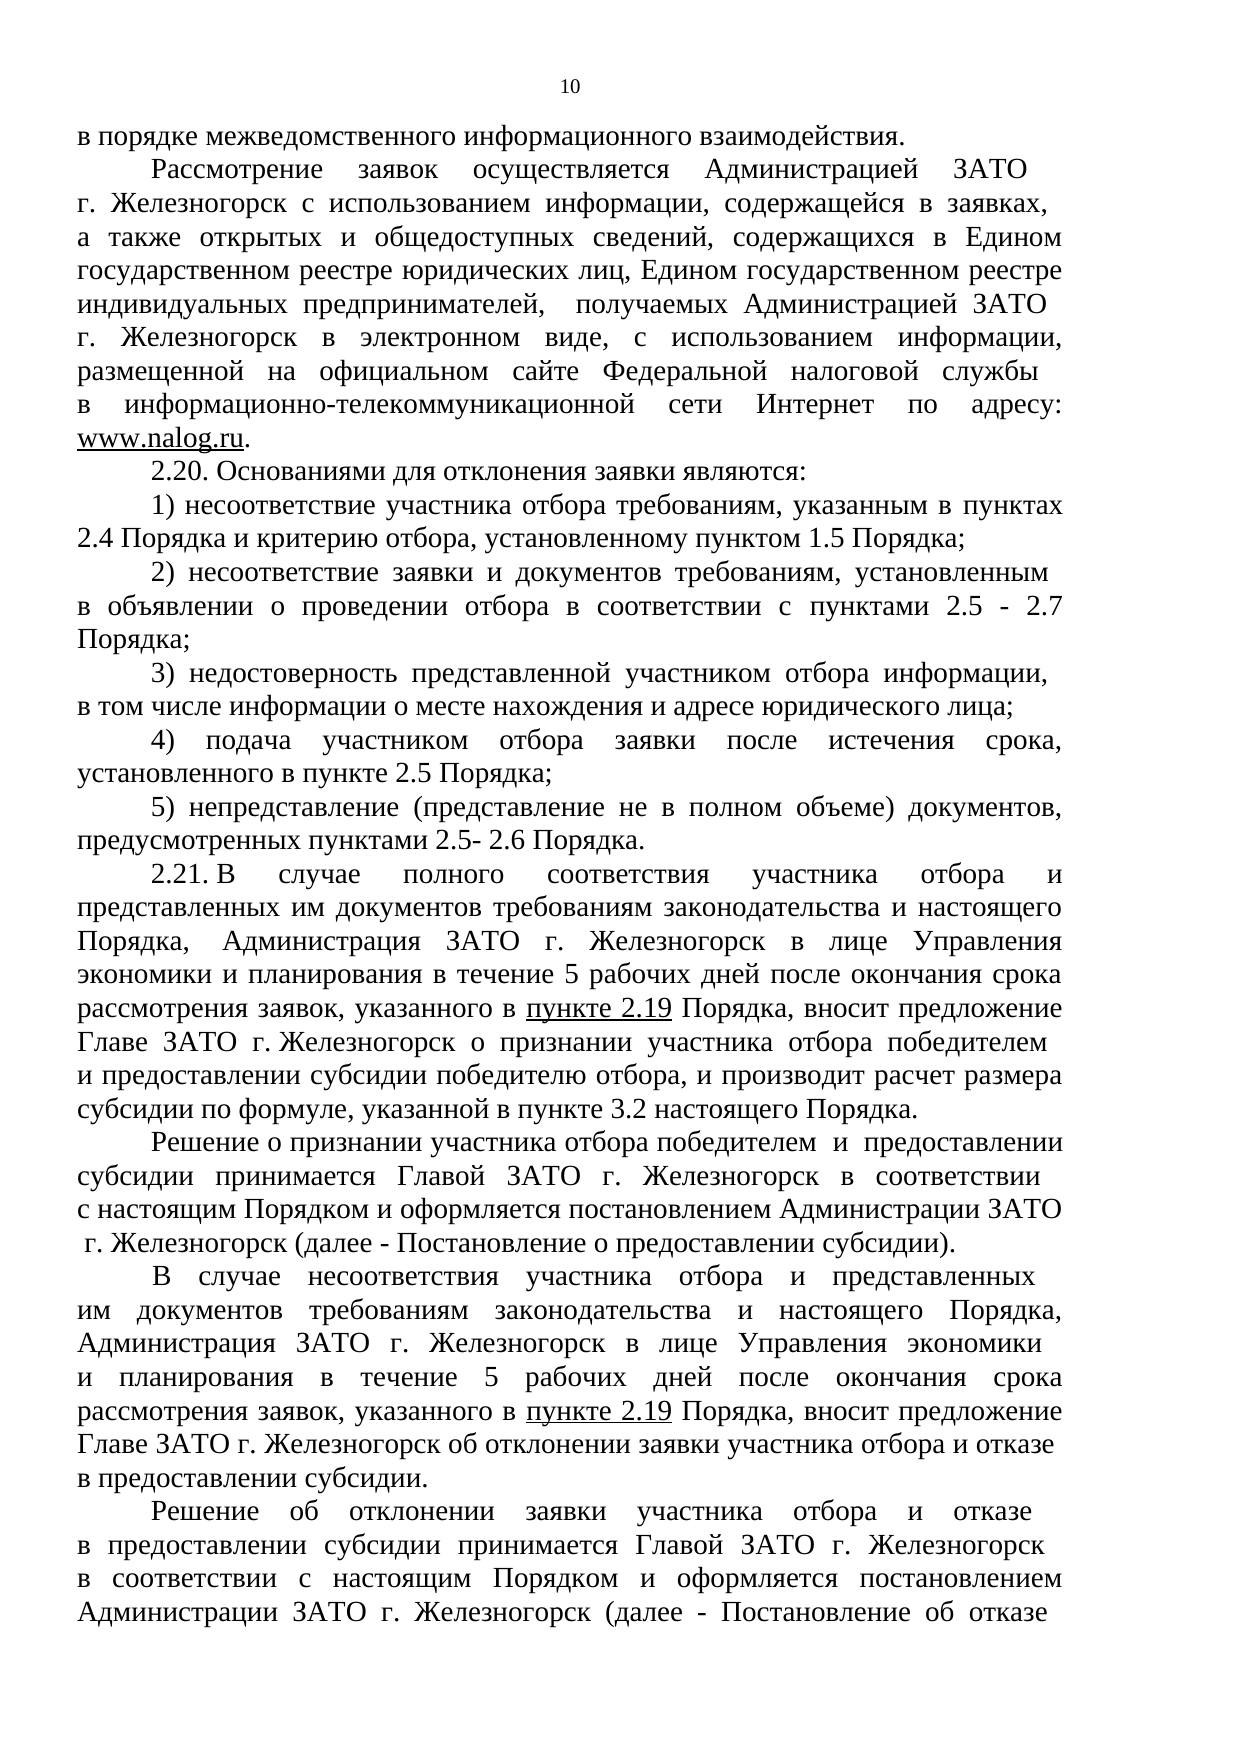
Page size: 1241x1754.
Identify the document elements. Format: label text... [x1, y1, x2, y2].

text 1) несоответствие участника отбора требованиям, указанным в пунктах 2.4 Порядка и критерию отбора, установленному пунктом 1.5 Порядка; [77, 487, 1063, 554]
text Решение о признании участника отбора победителем и предоставлении субсидии принимается Главой ЗАТО г. Железногорск в соответствии с настоящим Порядком и оформляется постановлением Администрации ЗАТО г. Железногорск (далее - Постановление о предоставлении субсидии). [77, 1124, 1063, 1258]
text В случае несоответствия участника отбора и представленных им документов требованиям законодательства и настоящего Порядка, Администрация ЗАТО г. Железногорск в лице Управления экономики и планирования в течение 5 рабочих дней после окончания срока рассмотрения заявок, указанного в пункте 2.19 Порядка, вносит предложение Главе ЗАТО г. Железногорск об отклонении заявки участника отбора и отказе в предоставлении субсидии. [77, 1258, 1063, 1493]
text 3) недостоверность представленной участником отбора информации, в том числе информации о месте нахождения и адресе юридического лица; [77, 655, 1063, 722]
list Основаниями для отклонения заявки являются: [77, 453, 1063, 487]
text 2) несоответствие заявки и документов требованиям, установленным в объявлении о проведении отбора в соответствии с пунктами 2.5 - 2.7 Порядка; [77, 554, 1063, 655]
text 5) непредставление (представление не в полном объеме) документов, предусмотренных пунктами 2.5- 2.6 Порядка. [77, 789, 1063, 856]
text Рассмотрение заявок осуществляется Администрацией ЗАТО г. Железногорск с использованием информации, содержащейся в заявках, а также открытых и общедоступных сведений, содержащихся в Едином государственном реестре юридических лиц, Едином государственном реестре индивидуальных предпринимателей, получаемых Администрацией ЗАТО г. Железногорск в электронном виде, с использованием информации, размещенной на официальном сайте Федеральной налоговой службы в информационно-телекоммуникационной сети Интернет по адресу: www.nalog.ru. [77, 152, 1063, 453]
text 4) подача участником отбора заявки после истечения срока, установленного в пункте 2.5 Порядка; [77, 722, 1063, 789]
list В случае полного соответствия участника отбора и представленных им документов требованиям законодательства и настоящего Порядка, Администрация ЗАТО г. Железногорск в лице Управления экономики и планирования в течение 5 рабочих дней после окончания срока рассмотрения заявок, указанного в пункте 2.19 Порядка, вносит предложение Главе ЗАТО г. Железногорск о признании участника отбора победителем и предоставлении субсидии победителю отбора, и производит расчет размера субсидии по формуле, указанной в пункте 3.2 настоящего Порядка. [77, 856, 1063, 1124]
